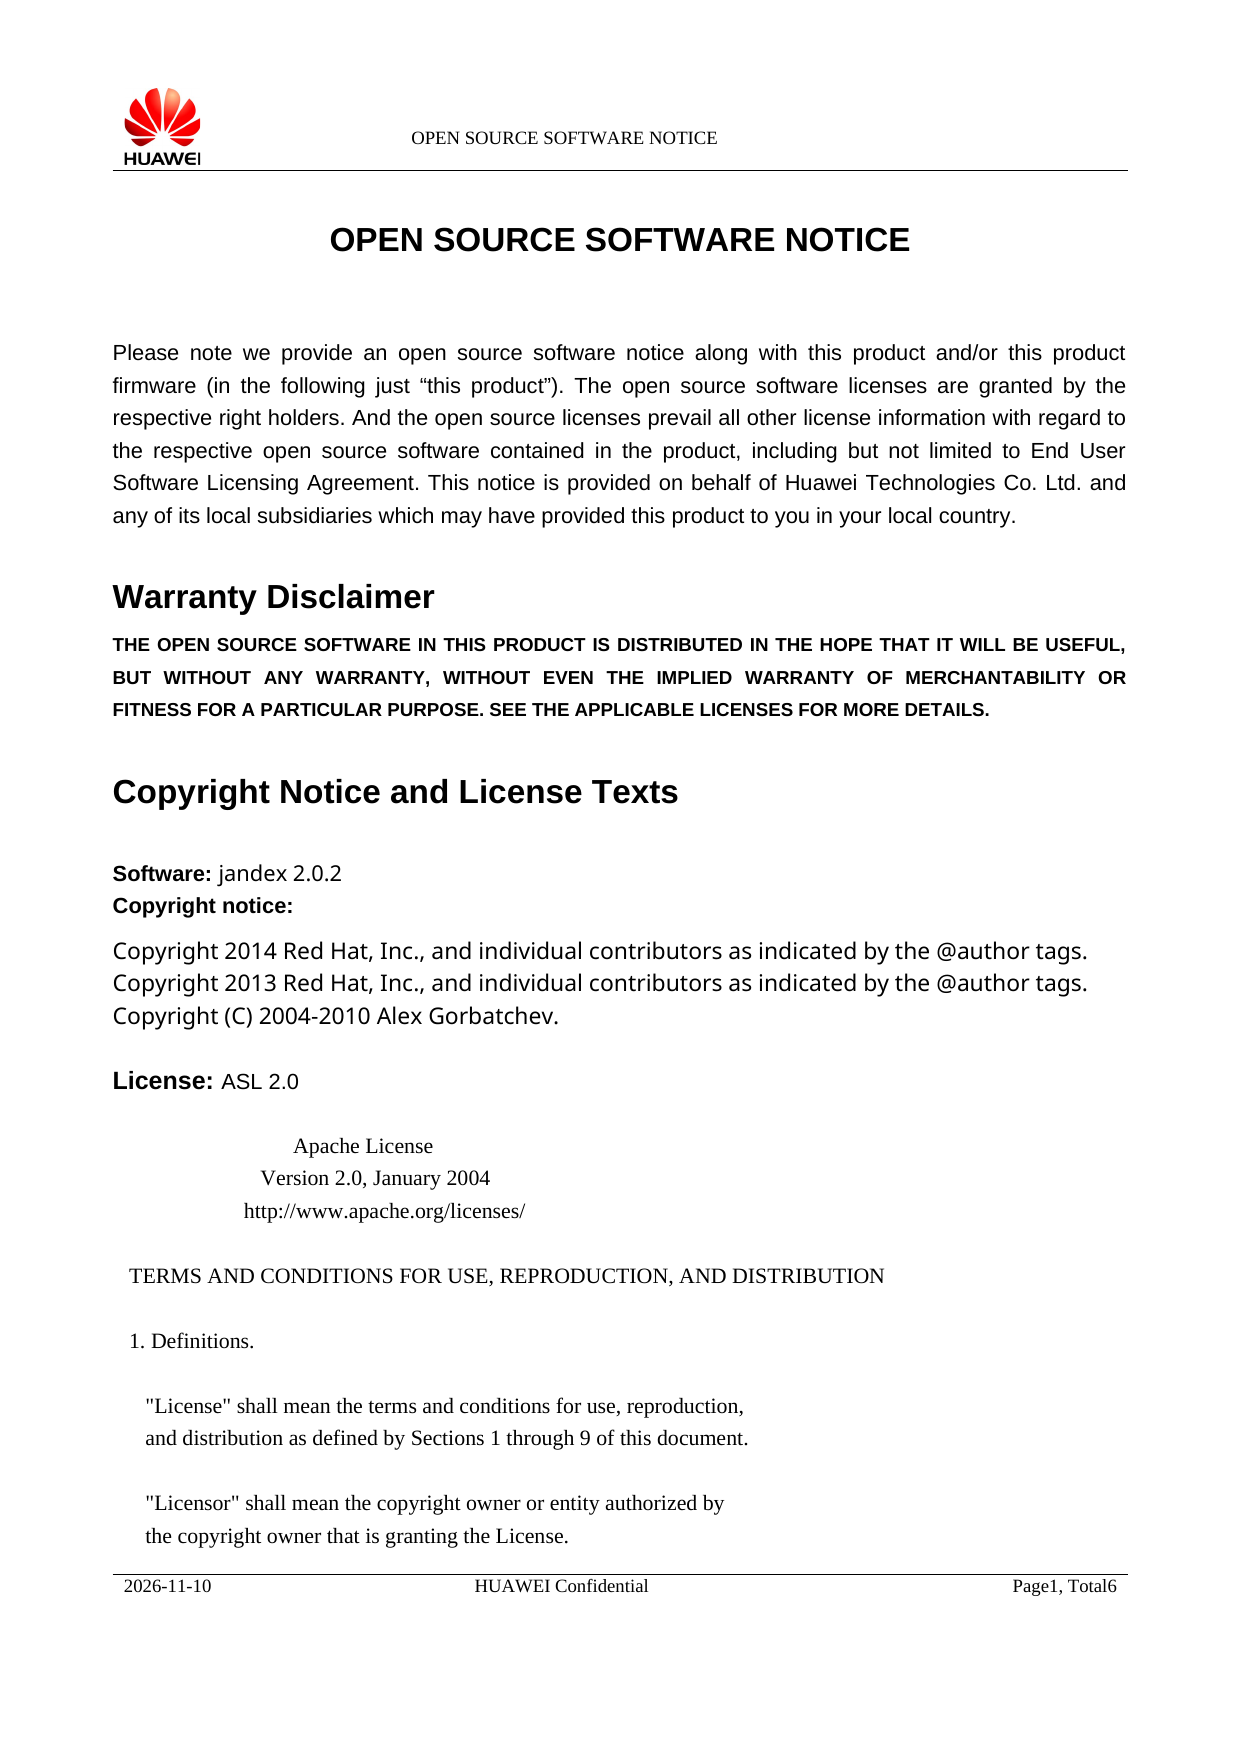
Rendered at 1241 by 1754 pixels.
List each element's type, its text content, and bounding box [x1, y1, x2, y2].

text OPEN SOURCE SOFTWARE NOTICE [112, 206, 1128, 271]
text Warranty Disclaimer [112, 564, 1128, 629]
text License: ASL 2.0 [112, 1064, 1128, 1096]
text Please note we provide an open source software notice along with this product and/or this product firmware (in the following just “this product”). The open source software licenses are granted by the respective right holders. And the open source licenses prevail all other license information with regard to the respective open source software contained in the product, including but not limited to End User Software Licensing Agreement. This notice is provided on behalf of Huawei Technologies Co. Ltd. and any of its local subsidiaries which may have provided this product to you in your local country. [112, 336, 1128, 531]
text The open source software in this product is distributed in the hope that it will be useful, but WITHOUT ANY WARRANTY, without even the implied warranty of MERCHANTABILITY or FITNESS FOR A PARTICULAR PURPOSE. See the applicable licenses for more details. [112, 629, 1128, 726]
text Copyright Notice and License Texts [112, 759, 1128, 824]
text Copyright notice: [112, 889, 1128, 921]
picture [124, 88, 201, 165]
text Copyright 2014 Red Hat, Inc., and individual contributors as indicated by the @author tags. Copyright 2013 Red Hat, Inc., and individual contributors as indicated by the @author tags. Copyright (C) 2004-2010 Alex Gorbatchev. [112, 934, 1128, 1064]
title Software: jandex 2.0.2 [112, 856, 1128, 889]
